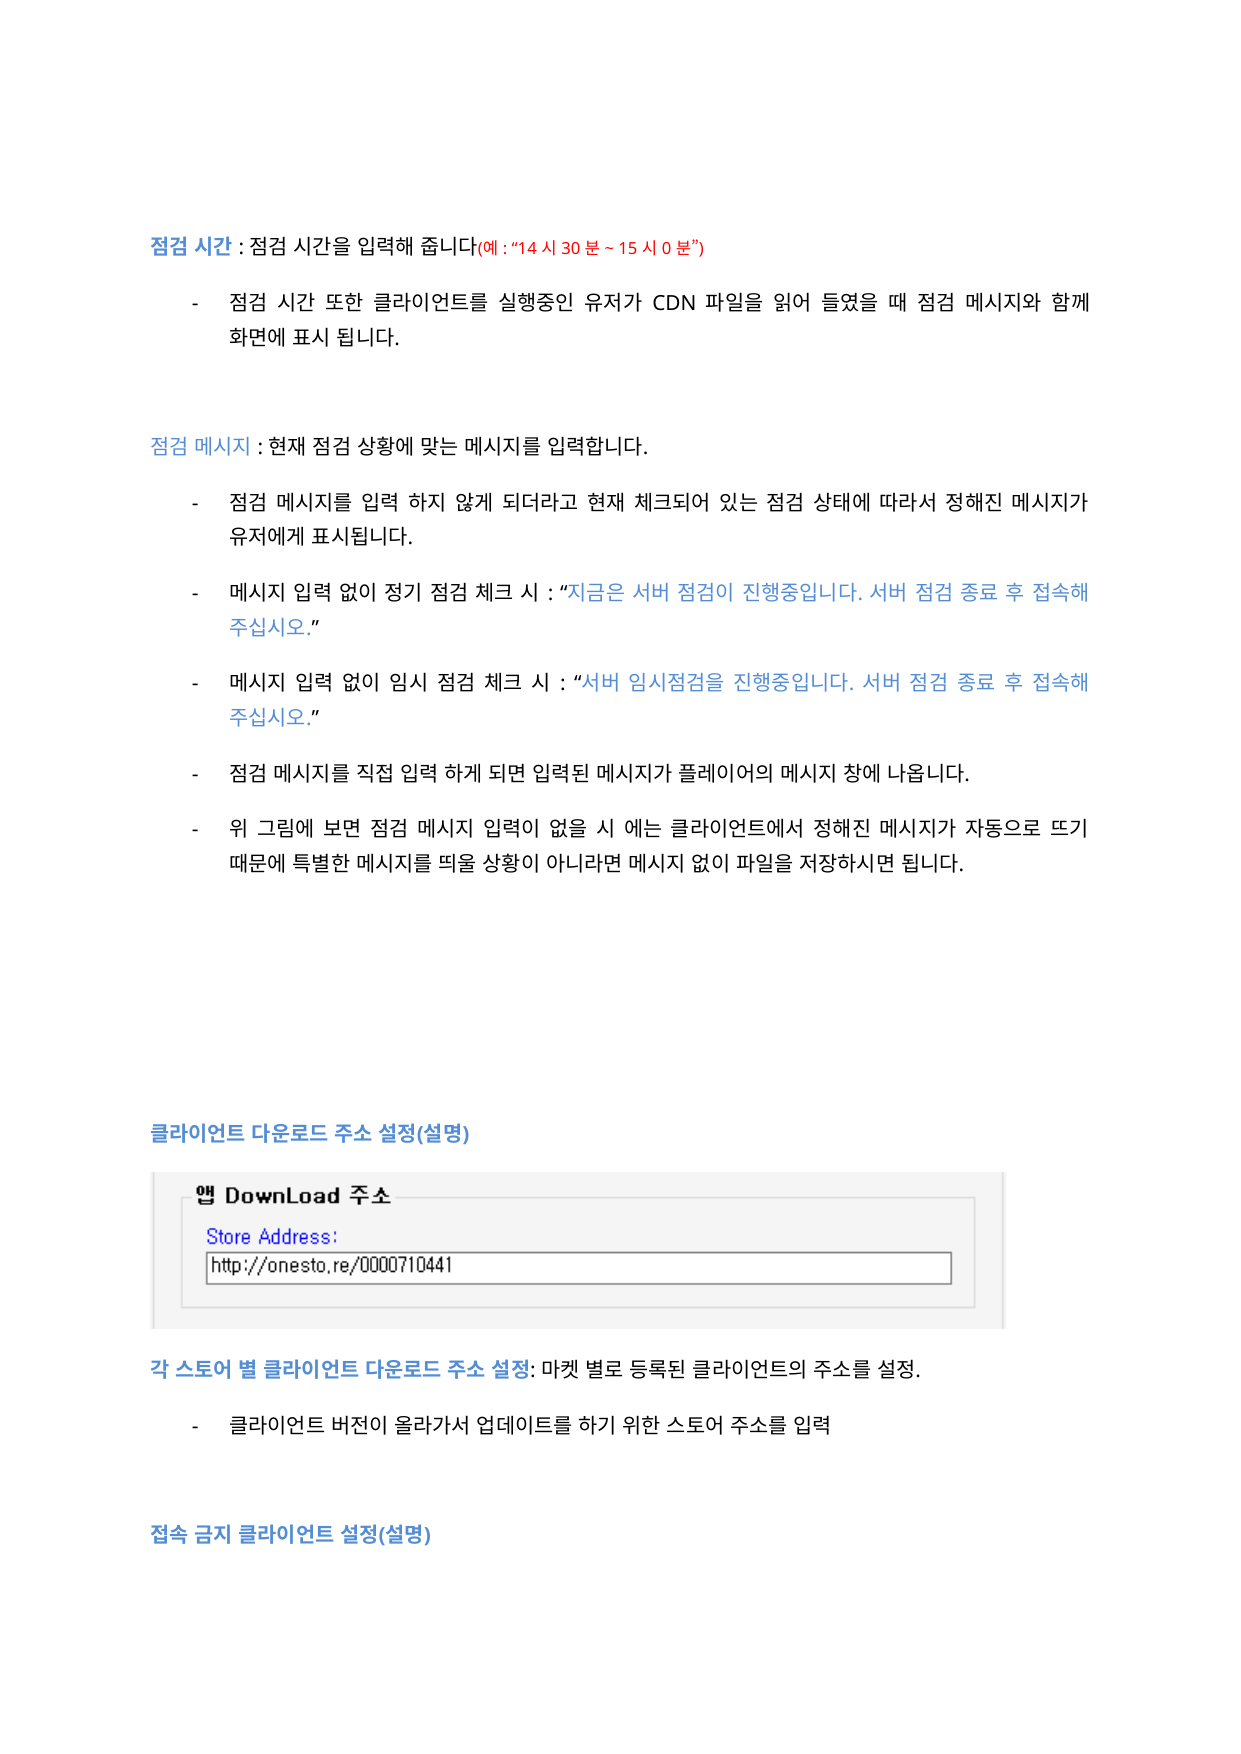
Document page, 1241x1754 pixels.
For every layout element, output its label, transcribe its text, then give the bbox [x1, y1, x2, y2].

list 점검 메시지를 입력 하지 않게 되더라고 현재 체크되어 있는 점검 상태에 따라서 정해진 메시지가 유저에게 표시됩니다. [192, 486, 1090, 551]
text 클라이언트 다운로드 주소 설정(설명) [150, 1117, 1090, 1147]
text 접속 금지 클라이언트 설정(설명) [150, 1518, 1090, 1549]
list 메시지 입력 없이 정기 점검 체크 시 : “지금은 서버 점검이 진행중입니다. 서버 점검 종료 후 접속해 주십시오.” [192, 576, 1090, 641]
list 메시지 입력 없이 임시 점검 체크 시 : “서버 임시점검을 진행중입니다. 서버 점검 종료 후 접속해 주십시오.” [192, 667, 1090, 732]
list 클라이언트 버전이 올라가서 업데이트를 하기 위한 스토어 주소를 입력 [192, 1409, 1090, 1439]
picture [150, 1172, 1007, 1329]
text 점검 메시지 : 현재 점검 상황에 맞는 메시지를 입력합니다. [150, 430, 1090, 460]
text 점검 시간 : 점검 시간을 입력해 줍니다(예 : “14 시 30 분 ~ 15 시 0 분”) [150, 231, 1090, 261]
text 각 스토어 별 클라이언트 다운로드 주소 설정: 마켓 별로 등록된 클라이언트의 주소를 설정. [150, 1354, 1090, 1384]
list 위 그림에 보면 점검 메시지 입력이 없을 시 에는 클라이언트에서 정해진 메시지가 자동으로 뜨기 때문에 특별한 메시지를 띄울 상황이 아니라면 메시지 없이 파일을 저장하시면 됩니다. [192, 813, 1090, 878]
list 점검 메시지를 직접 입력 하게 되면 입력된 메시지가 플레이어의 메시지 창에 나옵니다. [192, 757, 1090, 787]
list 점검 시간 또한 클라이언트를 실행중인 유저가 CDN 파일을 읽어 들였을 때 점검 메시지와 함께 화면에 표시 됩니다. [192, 286, 1090, 351]
